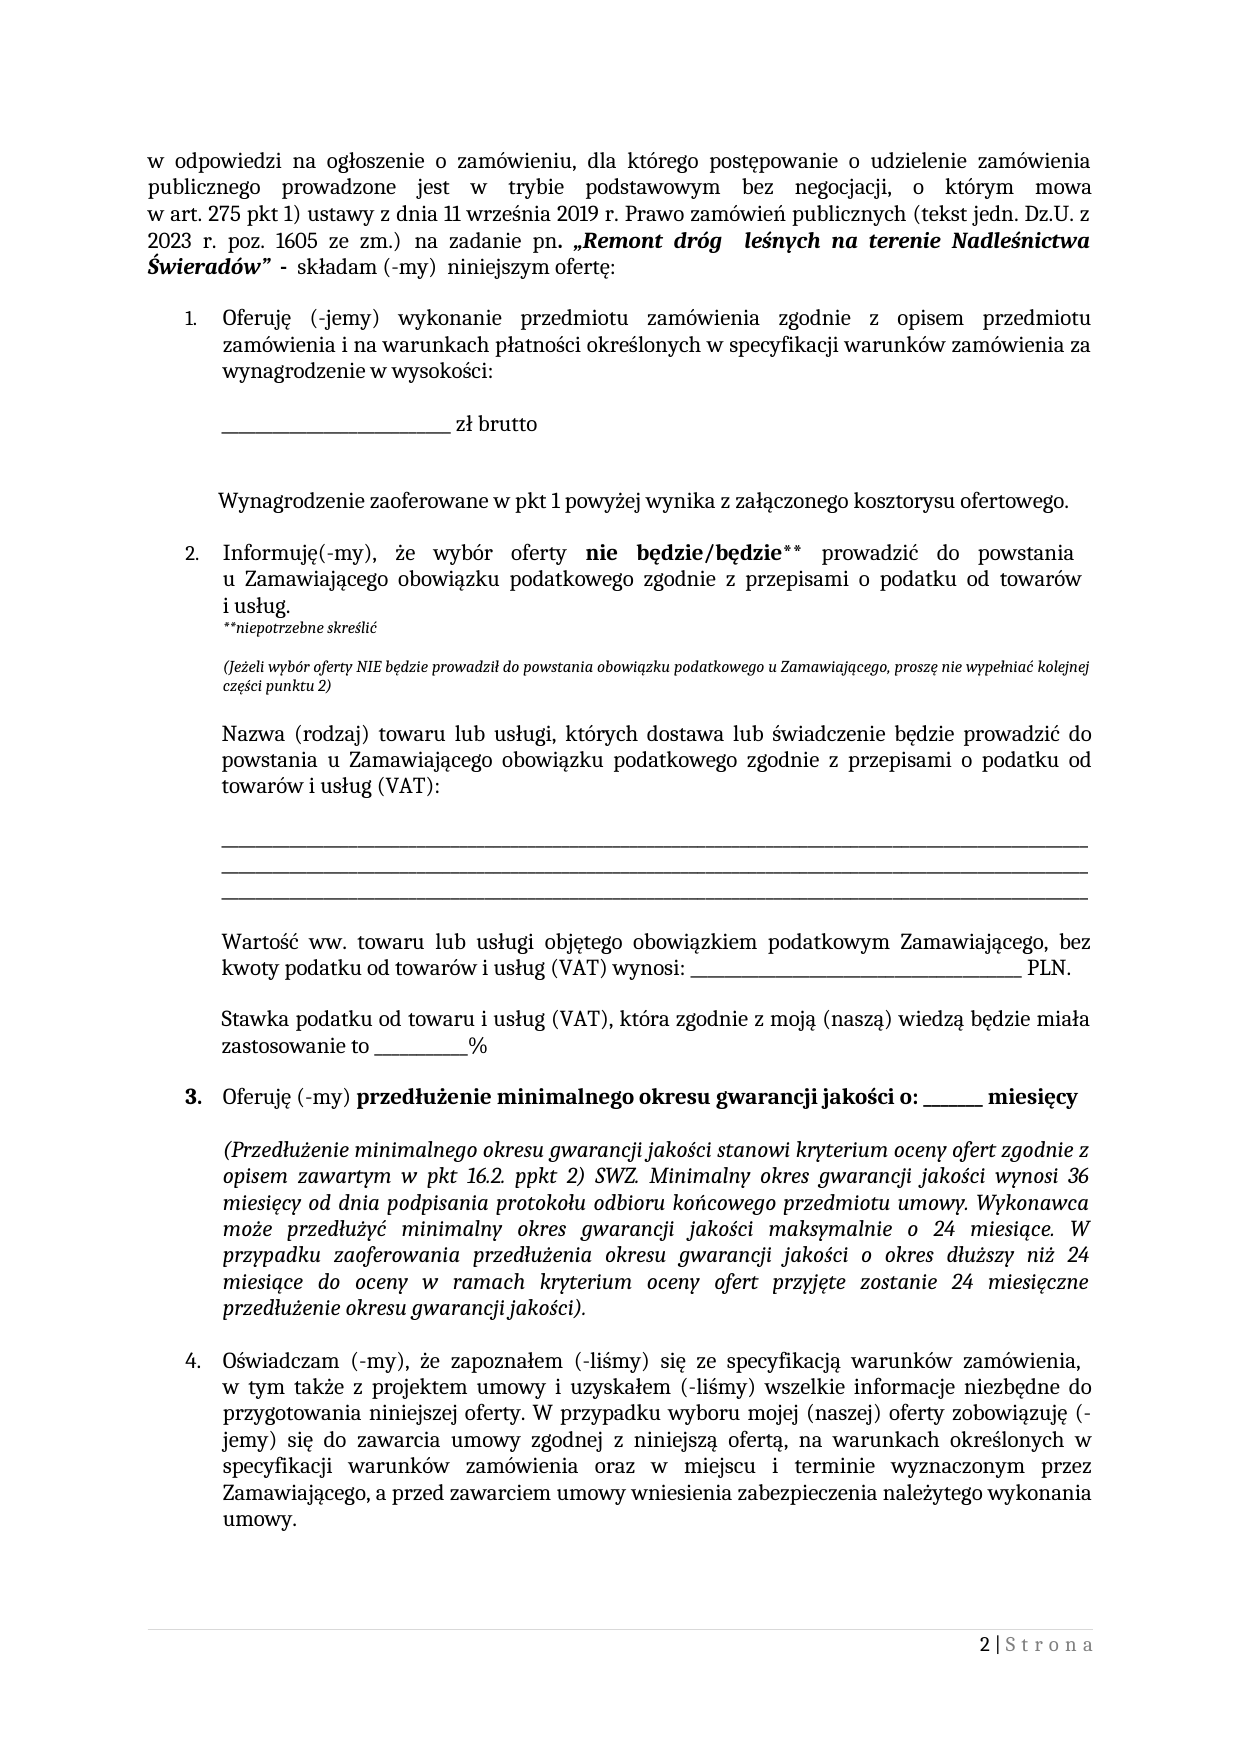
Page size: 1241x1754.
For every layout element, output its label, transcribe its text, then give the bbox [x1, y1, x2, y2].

list **niepotrzebne skreślić [223, 619, 1093, 638]
list (Przedłużenie minimalnego okresu gwarancji jakości stanowi kryterium oceny ofert zgodnie z opisem zawartym w pkt 16.2. ppkt 2) SWZ. Minimalny okres gwarancji jakości wynosi 36 miesięcy od dnia podpisania protokołu odbioru końcowego przedmiotu umowy. Wykonawca może przedłużyć minimalny okres gwarancji jakości maksymalnie o 24 miesiące. W przypadku zaoferowania przedłużenia okresu gwarancji jakości o okres dłuższy niż 24 miesiące do oceny w ramach kryterium oceny ofert przyjęte zostanie 24 miesięczne przedłużenie okresu gwarancji jakości). [223, 1137, 1093, 1321]
text Stawka podatku od towaru i usług (VAT), która zgodnie z moją (naszą) wiedzą będzie miała zastosowanie to ___________% [221, 1006, 1093, 1059]
list Oferuję (-my) przedłużenie minimalnego okresu gwarancji jakości o: _______ miesięcy [185, 1084, 1093, 1110]
text w odpowiedzi na ogłoszenie o zamówieniu, dla którego postępowanie o udzielenie zamówienia publicznego prowadzone jest w trybie podstawowym bez negocjacji, o którym mowa w art. 275 pkt 1) ustawy z dnia 11 września 2019 r. Prawo zamówień publicznych (tekst jedn. Dz.U. z 2023 r. poz. 1605 ze zm.) na zadanie pn. „Remont dróg leśnych na terenie Nadleśnictwa Świeradów” - składam (-my) niniejszym ofertę: [148, 148, 1093, 280]
text Wynagrodzenie zaoferowane w pkt 1 powyżej wynika z załączonego kosztorysu ofertowego. [148, 488, 1093, 515]
list (Jeżeli wybór oferty NIE będzie prowadził do powstania obowiązku podatkowego u Zamawiającego, proszę nie wypełniać kolejnej części punktu 2) [223, 657, 1093, 695]
list Informuję(-my), że wybór oferty nie będzie/będzie** prowadzić do powstania u Zamawiającego obowiązku podatkowego zgodnie z przepisami o podatku od towarów i usług. [185, 540, 1093, 619]
list Oferuję (-jemy) wykonanie przedmiotu zamówienia zgodnie z opisem przedmiotu zamówienia i na warunkach płatności określonych w specyfikacji warunków zamówienia za wynagrodzenie w wysokości: [185, 305, 1093, 384]
list Oświadczam (-my), że zapoznałem (-liśmy) się ze specyfikacją warunków zamówienia, w tym także z projektem umowy i uzyskałem (-liśmy) wszelkie informacje niezbędne do przygotowania niniejszej oferty. W przypadku wyboru mojej (naszej) oferty zobowiązuję (-jemy) się do zawarcia umowy zgodnej z niniejszą ofertą, na warunkach określonych w specyfikacji warunków zamówienia oraz w miejscu i terminie wyznaczonym przez Zamawiającego, a przed zawarciem umowy wniesienia zabezpieczenia należytego wykonania umowy. [185, 1347, 1093, 1532]
text Wartość ww. towaru lub usługi objętego obowiązkiem podatkowym Zamawiającego, bez kwoty podatku od towarów i usług (VAT) wynosi: _______________________________________ PLN. [221, 928, 1093, 981]
text __________________________________________________________________________________________________________________________________________________________________________________________________________________________________________________________________________________________________________________ [221, 824, 1093, 903]
list ___________________________ zł brutto [221, 411, 1093, 437]
text Nazwa (rodzaj) towaru lub usługi, których dostawa lub świadczenie będzie prowadzić do powstania u Zamawiającego obowiązku podatkowego zgodnie z przepisami o podatku od towarów i usług (VAT): [221, 720, 1093, 799]
